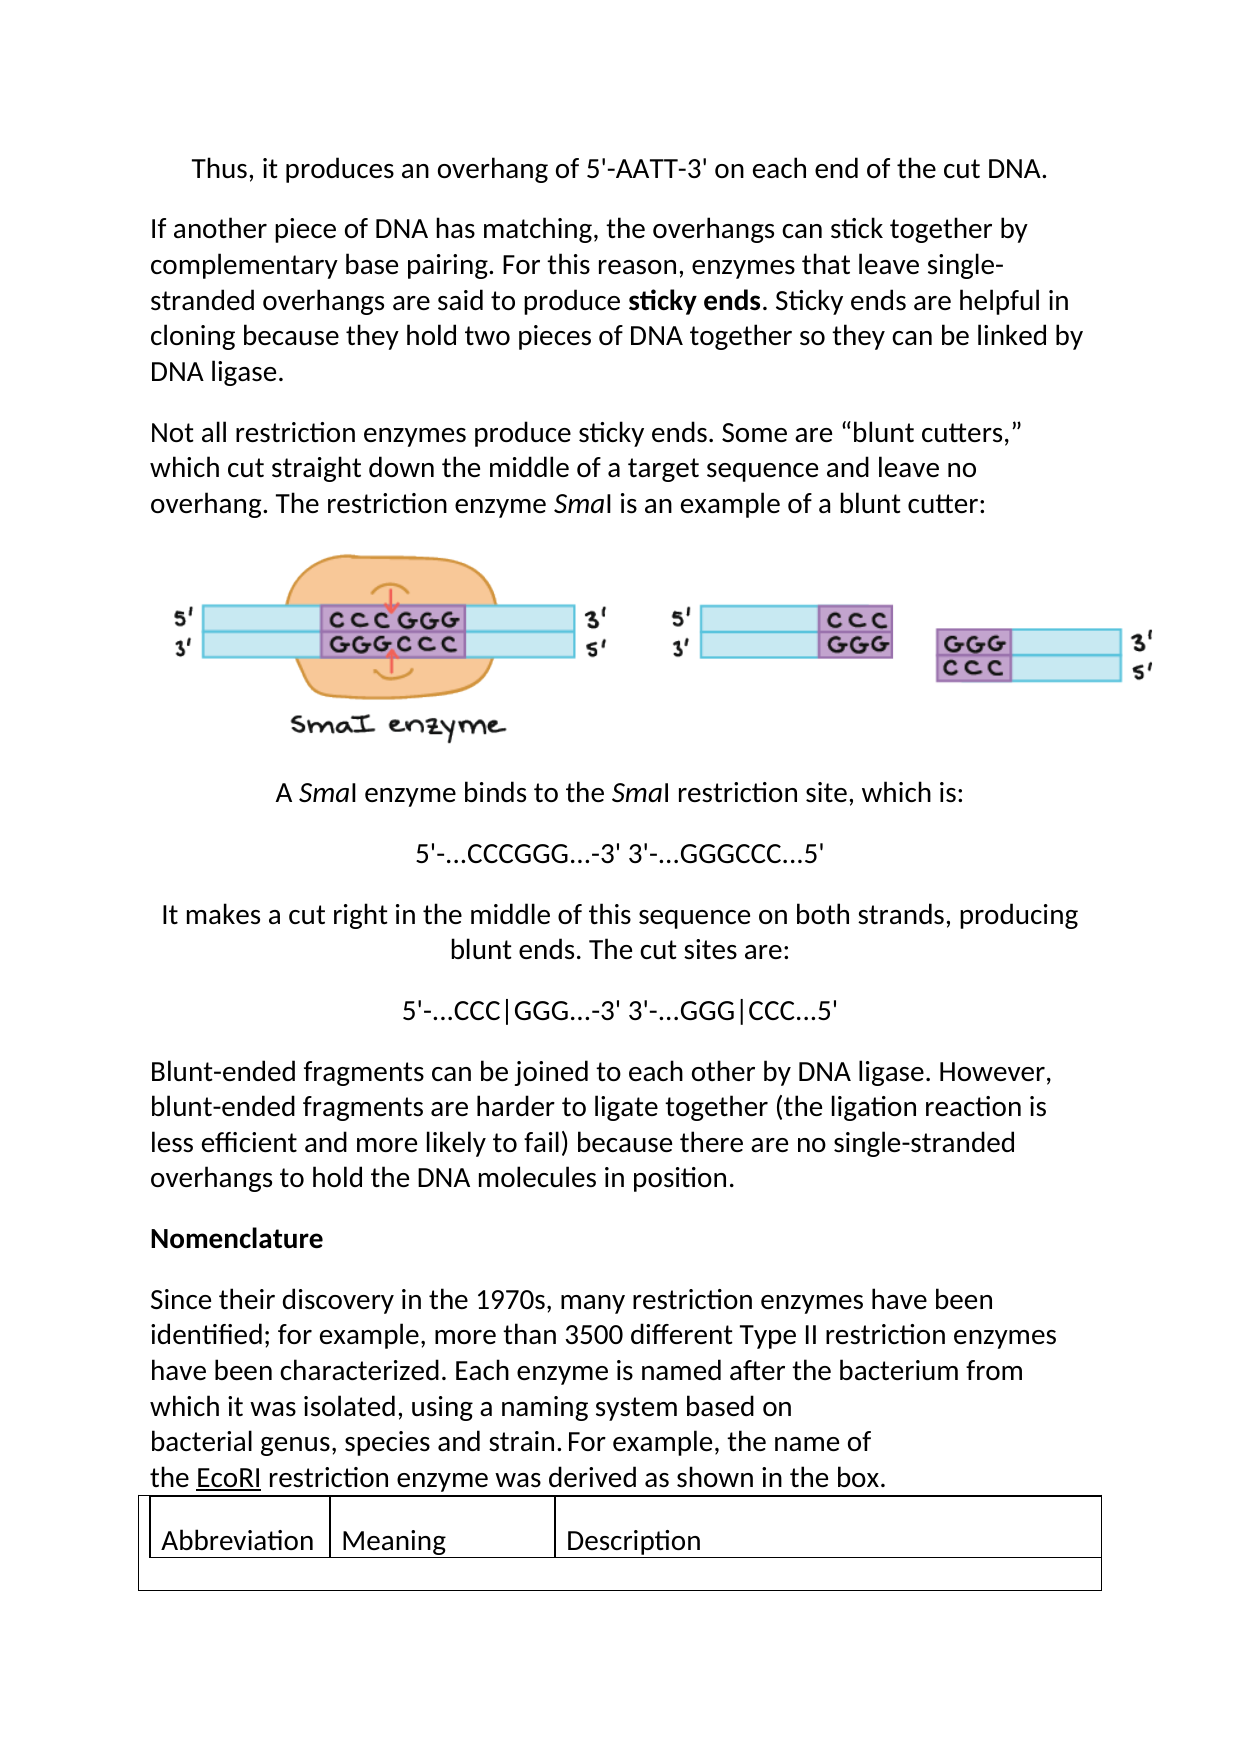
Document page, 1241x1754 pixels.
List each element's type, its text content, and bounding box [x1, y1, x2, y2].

text It makes a cut right in the middle of this sequence on both strands, producing blunt ends. The cut sites are: [148, 896, 1092, 967]
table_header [139, 1496, 1101, 1590]
text A SmaI enzyme binds to the SmaI restriction site, which is: [148, 774, 1092, 810]
picture [150, 545, 1164, 750]
text Blunt-ended fragments can be joined to each other by DNA ligase. However, blunt-ended fragments are harder to ligate together (the ligation reaction is less efficient and more likely to fail) because there are no single-stranded overhangs to hold the DNA molecules in position. [150, 1053, 1090, 1195]
text Thus, it produces an overhang of 5'-AATT-3' on each end of the cut DNA. [148, 150, 1092, 186]
text If another piece of DNA has matching, the overhangs can stick together by complementary base pairing. For this reason, enzymes that leave single-stranded overhangs are said to produce sticky ends. Sticky ends are helpful in cloning because they hold two pieces of DNA together so they can be linked by DNA ligase. [150, 211, 1090, 389]
text 5'-...CCCGGG...-3' 3'-...GGGCCC...5' [148, 835, 1092, 871]
text 5'-...CCC|GGG...-3' 3'-...GGG|CCC...5' [148, 992, 1092, 1028]
text Nomenclature [150, 1220, 1090, 1256]
text Not all restriction enzymes produce sticky ends. Some are “blunt cutters,” which cut straight down the middle of a target sequence and leave no overhang. The restriction enzyme SmaI is an example of a blunt cutter: [150, 414, 1090, 521]
text Since their discovery in the 1970s, many restriction enzymes have been identified; for example, more than 3500 different Type II restriction enzymes have been characterized. Each enzyme is named after the bacterium from which it was isolated, using a naming system based on bacterial genus, species and strain. For example, the name of the EcoRI restriction enzyme was derived as shown in the box. [150, 1281, 1090, 1494]
